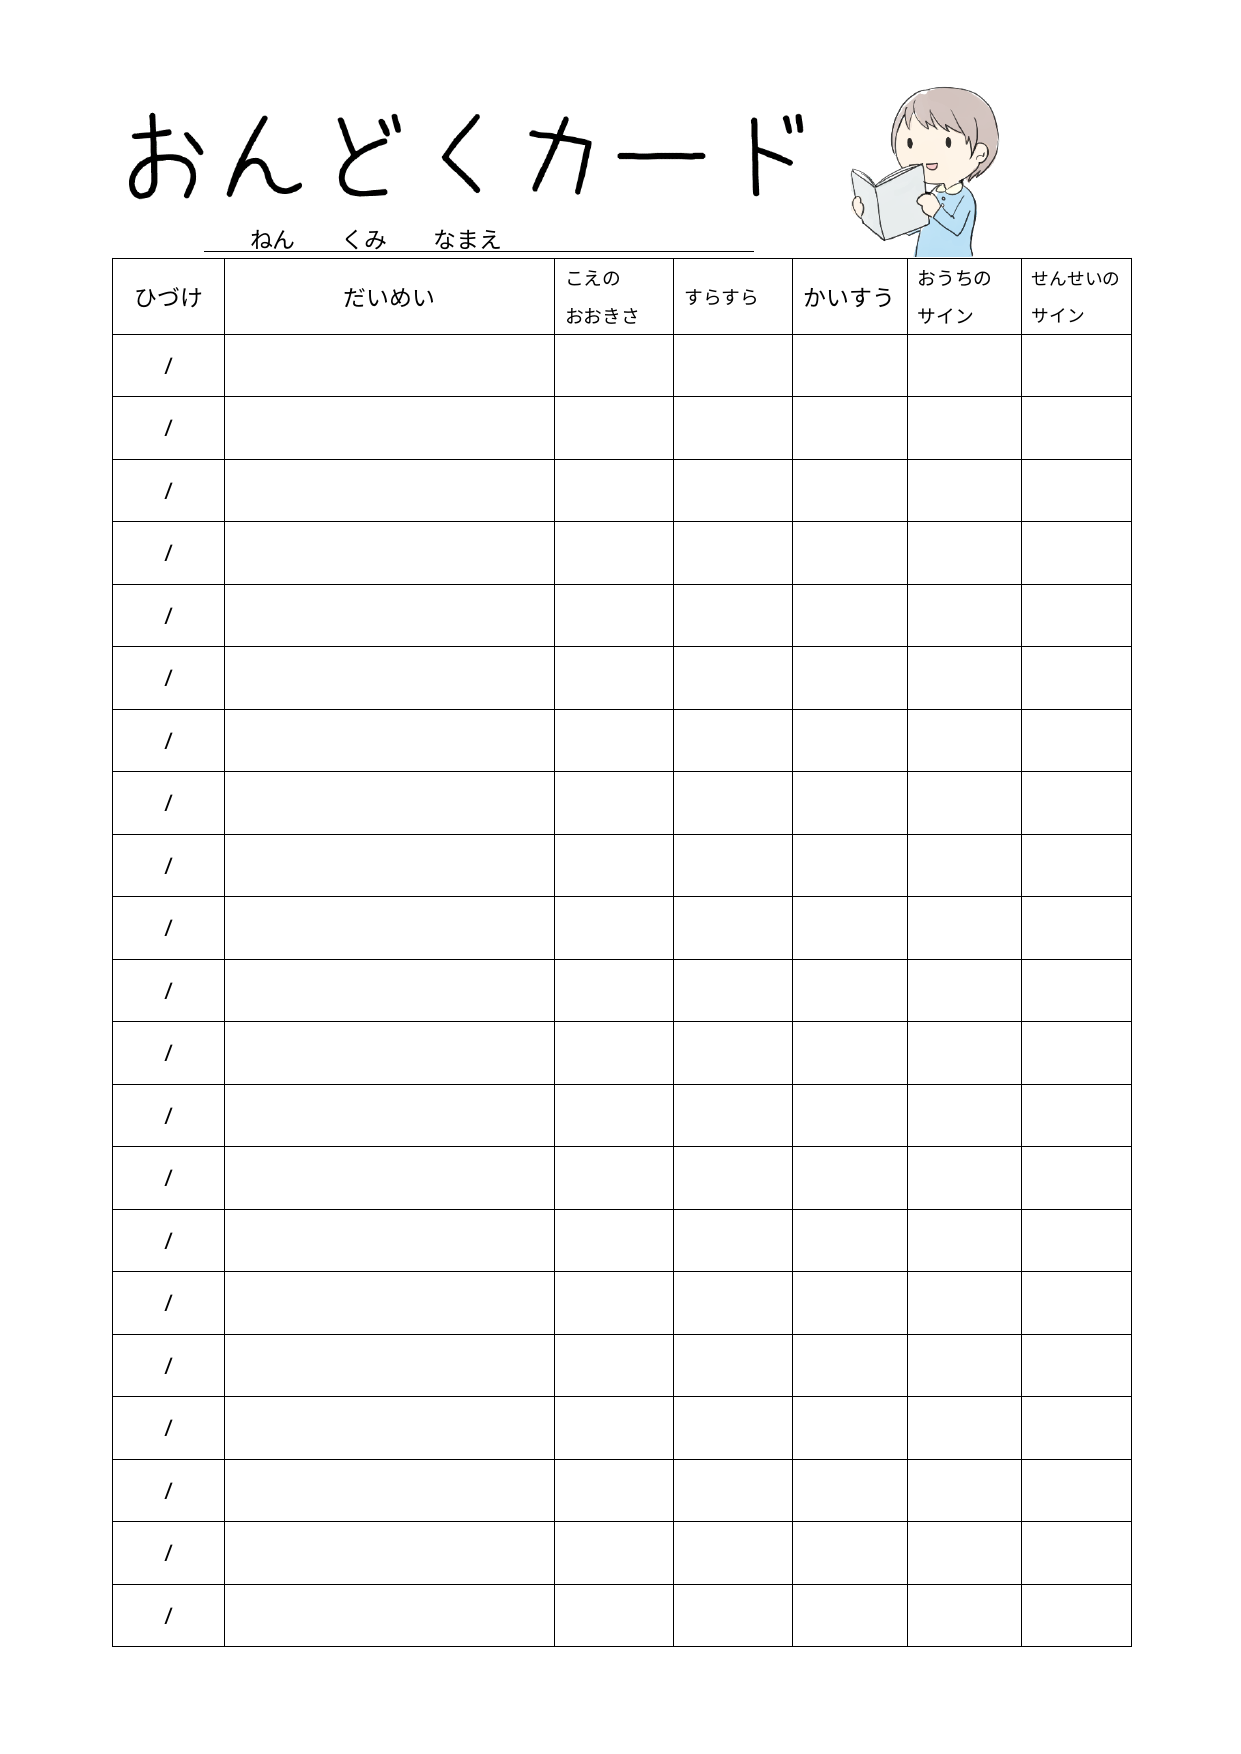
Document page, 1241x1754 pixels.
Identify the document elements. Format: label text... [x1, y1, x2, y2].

table_cell [555, 460, 673, 521]
table_cell [225, 835, 554, 896]
table_cell [908, 1147, 1021, 1209]
table_cell [674, 1460, 792, 1521]
table_cell [674, 710, 792, 771]
table_cell [1022, 522, 1131, 584]
table_cell [555, 1522, 673, 1584]
table_cell [225, 1460, 554, 1521]
table_cell / [113, 1585, 224, 1646]
table_cell [1022, 1022, 1131, 1084]
table_cell / [113, 1522, 224, 1584]
table_cell [555, 1210, 673, 1271]
table_cell [793, 1585, 907, 1646]
table_cell [1022, 1460, 1131, 1521]
table_cell [555, 1272, 673, 1334]
table_cell [793, 585, 907, 646]
table_cell [674, 1585, 792, 1646]
table_cell [793, 1022, 907, 1084]
table_header すらすら [674, 259, 792, 334]
table_cell [908, 647, 1021, 709]
table_cell [555, 647, 673, 709]
table_cell [555, 522, 673, 584]
table_header おうちの サイン [908, 259, 1021, 334]
table_cell [555, 835, 673, 896]
table_cell [674, 1085, 792, 1146]
table_cell [555, 1397, 673, 1459]
table_cell / [113, 1335, 224, 1396]
table_cell [674, 772, 792, 834]
table_cell [1022, 1585, 1131, 1646]
table_cell / [113, 397, 224, 459]
table_cell [908, 1210, 1021, 1271]
table_cell / [113, 522, 224, 584]
table_cell [555, 772, 673, 834]
table_cell [225, 585, 554, 646]
table_cell [225, 897, 554, 959]
table_cell [908, 1022, 1021, 1084]
table_cell [908, 710, 1021, 771]
table_cell [674, 460, 792, 521]
table_cell [225, 397, 554, 459]
table_cell [793, 1272, 907, 1334]
table_cell [908, 335, 1021, 396]
table_header ひづけ [113, 259, 224, 334]
table_cell [225, 1085, 554, 1146]
table_cell [793, 835, 907, 896]
table_cell [1022, 710, 1131, 771]
table_cell [674, 1335, 792, 1396]
table_cell [555, 335, 673, 396]
table_cell / [113, 772, 224, 834]
table_cell [908, 1272, 1021, 1334]
table_cell [225, 1272, 554, 1334]
picture [112, 106, 813, 207]
table_cell [674, 960, 792, 1021]
table_cell [674, 1397, 792, 1459]
table_cell [674, 335, 792, 396]
table_cell [1022, 1147, 1131, 1209]
table_cell [793, 1147, 907, 1209]
table_cell [555, 960, 673, 1021]
table_cell / [113, 1210, 224, 1271]
table_cell [1022, 397, 1131, 459]
table_cell [225, 1585, 554, 1646]
table_cell [1022, 897, 1131, 959]
table_cell [1022, 1210, 1131, 1271]
table_cell [908, 1460, 1021, 1521]
table_cell [1022, 585, 1131, 646]
table_cell [908, 960, 1021, 1021]
table_cell [674, 585, 792, 646]
table_cell [225, 772, 554, 834]
table_cell [555, 710, 673, 771]
table_cell [555, 1460, 673, 1521]
table_cell [1022, 772, 1131, 834]
table_cell [225, 1022, 554, 1084]
table_cell [908, 585, 1021, 646]
table_cell / [113, 1272, 224, 1334]
table_cell [674, 1022, 792, 1084]
table_cell / [113, 1085, 224, 1146]
table_cell [1022, 1397, 1131, 1459]
table_cell [225, 960, 554, 1021]
table_cell / [113, 835, 224, 896]
table_cell [908, 397, 1021, 459]
table_cell [225, 647, 554, 709]
table_cell [674, 397, 792, 459]
table_cell [793, 960, 907, 1021]
table_cell / [113, 647, 224, 709]
table_cell [674, 1147, 792, 1209]
table_cell [674, 1210, 792, 1271]
table_cell [555, 1085, 673, 1146]
table_cell [1022, 1272, 1131, 1334]
table_cell [793, 397, 907, 459]
table_cell [793, 1397, 907, 1459]
table_cell [674, 835, 792, 896]
table_cell [674, 647, 792, 709]
table_cell / [113, 1397, 224, 1459]
table_cell [793, 710, 907, 771]
table_cell [793, 335, 907, 396]
table_cell / [113, 897, 224, 959]
table_cell [674, 1522, 792, 1584]
table_cell [555, 397, 673, 459]
table_cell [908, 460, 1021, 521]
table_cell / [113, 335, 224, 396]
table_cell [908, 522, 1021, 584]
table_cell [1022, 960, 1131, 1021]
picture [834, 65, 1017, 257]
table_cell / [113, 710, 224, 771]
table_cell [793, 897, 907, 959]
table_cell [908, 897, 1021, 959]
table_cell [793, 1335, 907, 1396]
table_cell [908, 1522, 1021, 1584]
table_cell [225, 1147, 554, 1209]
table_header かいすう [793, 259, 907, 334]
table_cell [674, 1272, 792, 1334]
table_header こえの おおきさ [555, 259, 673, 334]
table_cell [225, 710, 554, 771]
table_cell / [113, 1147, 224, 1209]
table_cell / [113, 1022, 224, 1084]
table_cell [225, 460, 554, 521]
text ねん くみ なまえ [112, 220, 1128, 258]
table_cell [793, 1460, 907, 1521]
table_cell [555, 1585, 673, 1646]
table_header だいめい [225, 259, 554, 334]
table_cell [225, 1522, 554, 1584]
table_cell [225, 1210, 554, 1271]
table_cell [908, 1335, 1021, 1396]
table_cell [1022, 1522, 1131, 1584]
table_cell [225, 1335, 554, 1396]
table_cell [793, 522, 907, 584]
table_cell [793, 647, 907, 709]
table_cell [908, 772, 1021, 834]
table_cell [908, 835, 1021, 896]
table_cell [1022, 835, 1131, 896]
table_cell / [113, 960, 224, 1021]
table_cell [908, 1585, 1021, 1646]
table_header せんせいの サイン [1022, 259, 1131, 334]
table_cell [793, 1085, 907, 1146]
table_cell [674, 522, 792, 584]
table_cell [555, 1335, 673, 1396]
table_cell [1022, 1085, 1131, 1146]
table_cell [555, 897, 673, 959]
table_cell [1022, 460, 1131, 521]
table_cell / [113, 1460, 224, 1521]
table_cell [225, 335, 554, 396]
table_cell [225, 1397, 554, 1459]
table_cell [908, 1397, 1021, 1459]
table_cell [793, 772, 907, 834]
table_cell [908, 1085, 1021, 1146]
table_cell [793, 460, 907, 521]
table_cell [555, 1147, 673, 1209]
table_cell [1022, 647, 1131, 709]
table_cell [555, 585, 673, 646]
table_cell / [113, 585, 224, 646]
table_cell [674, 897, 792, 959]
table_cell [793, 1210, 907, 1271]
table_cell [1022, 1335, 1131, 1396]
table_cell [555, 1022, 673, 1084]
table_cell [1022, 335, 1131, 396]
table_cell [793, 1522, 907, 1584]
table_cell / [113, 460, 224, 521]
table_cell [225, 522, 554, 584]
